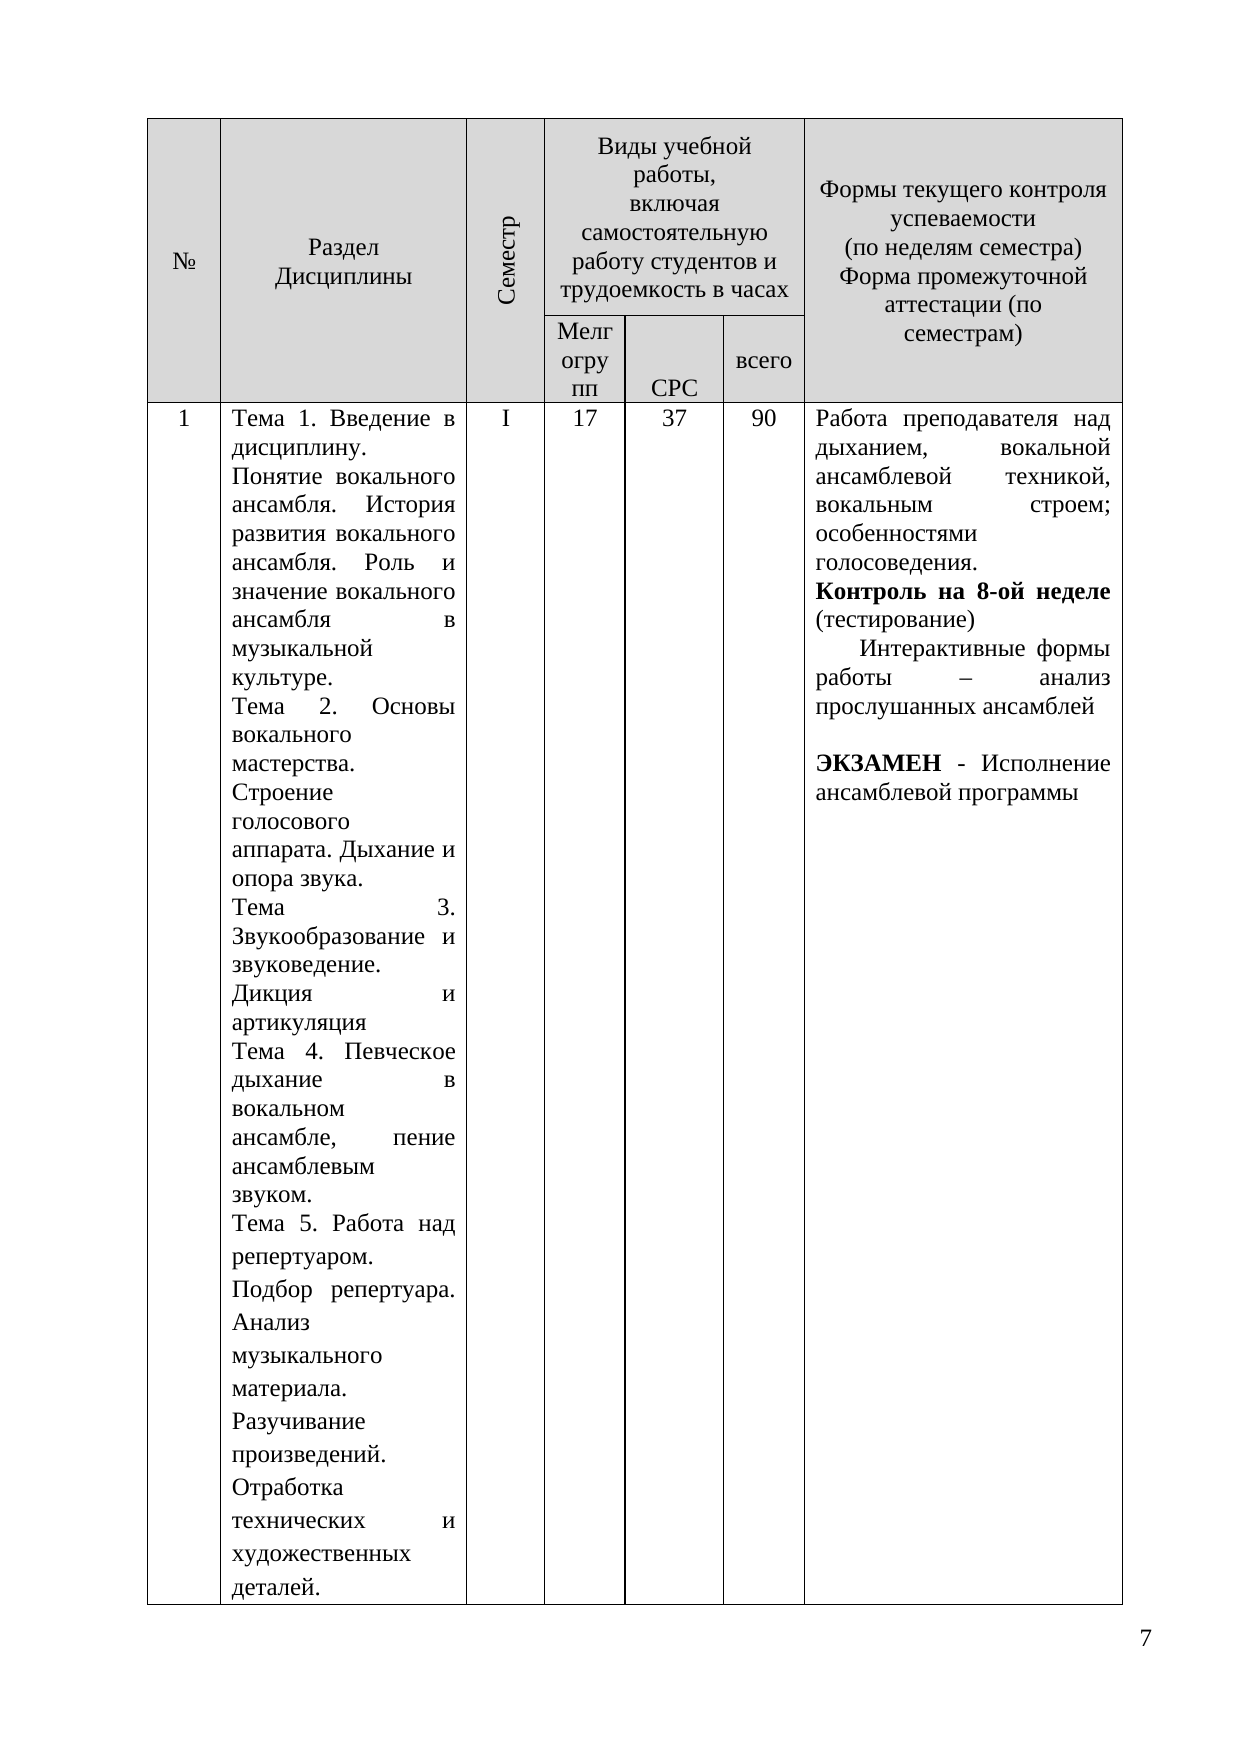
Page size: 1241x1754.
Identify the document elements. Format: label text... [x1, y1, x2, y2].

table_header Раздел Дисциплины [221, 119, 466, 402]
table_cell Мелгогрупп [545, 316, 624, 402]
table_cell СРС [626, 316, 723, 402]
table_header Виды учебной работы, включая самостоятельную работу студентов и трудоемкость в часах [545, 119, 804, 315]
table_header № [148, 119, 220, 402]
table_cell 90 [724, 403, 804, 1604]
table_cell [805, 403, 1122, 1604]
table_cell I [467, 403, 544, 1604]
table_cell 1 [148, 403, 220, 1604]
table_cell 37 [626, 403, 723, 1604]
table_header Семестр [467, 119, 544, 402]
table_cell всего [724, 316, 804, 402]
table_header Формы текущего контроля успеваемости (по неделям семестра) Форма промежуточной аттестации (по семестрам) [805, 119, 1122, 402]
table_cell 17 [545, 403, 624, 1604]
